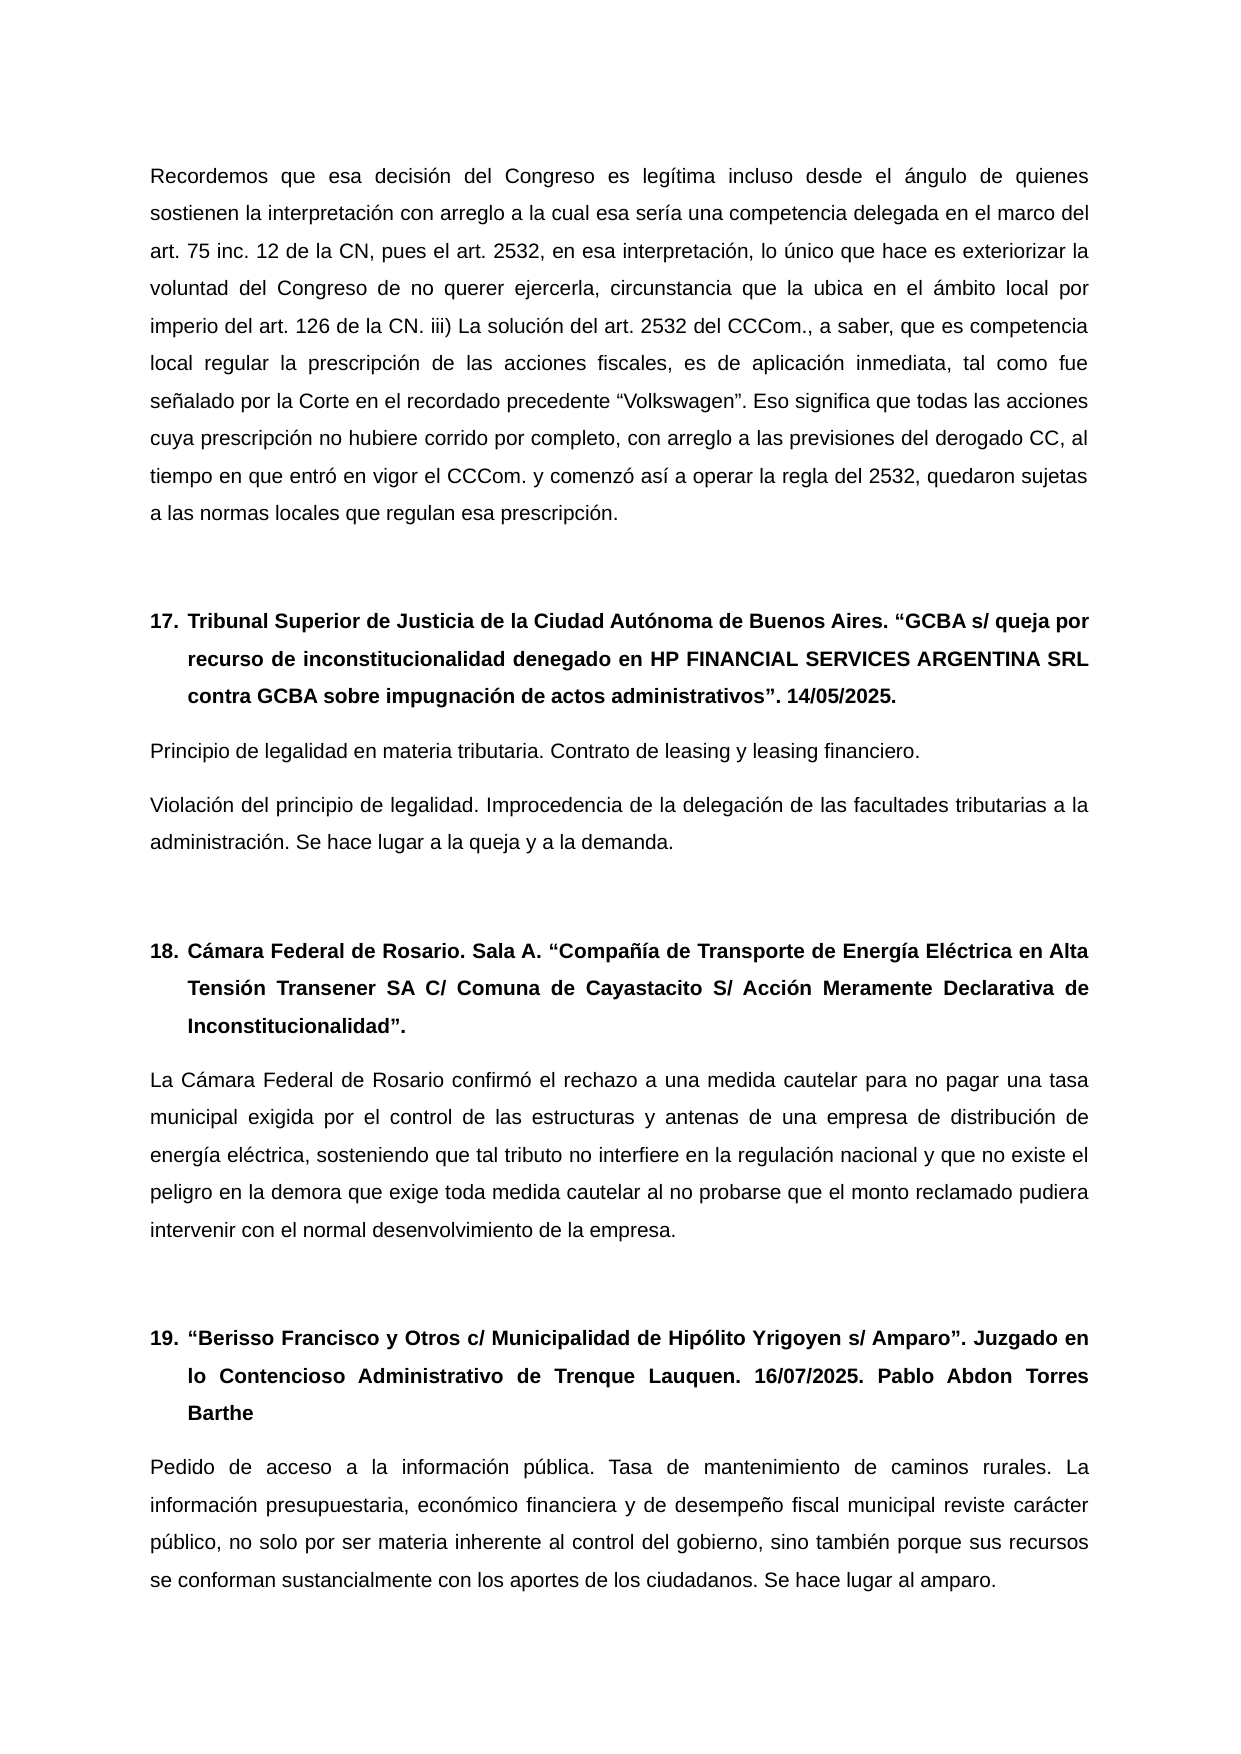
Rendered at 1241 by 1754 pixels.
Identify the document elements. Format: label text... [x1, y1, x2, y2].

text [150, 150, 1090, 525]
text Principio de legalidad en materia tributaria. Contrato de leasing y leasing financiero. [150, 725, 1090, 762]
list Cámara Federal de Rosario. Sala A. “Compañía de Transporte de Energía Eléctrica en Alta Tensión Transener SA C/ Comuna de Cayastacito S/ Acción Meramente Declarativa de Inconstitucionalidad”. [150, 925, 1090, 1037]
text Pedido de acceso a la información pública. Tasa de mantenimiento de caminos rurales. La información presupuestaria, económico financiera y de desempeño fiscal municipal reviste carácter público, no solo por ser materia inherente al control del gobierno, sino también porque sus recursos se conforman sustancialmente con los aportes de los ciudadanos. Se hace lugar al amparo. [150, 1442, 1090, 1592]
list Tribunal Superior de Justicia de la Ciudad Autónoma de Buenos Aires. “GCBA s/ queja por recurso de inconstitucionalidad denegado en HP FINANCIAL SERVICES ARGENTINA SRL contra GCBA sobre impugnación de actos administrativos”. 14/05/2025. [150, 596, 1090, 708]
text La Cámara Federal de Rosario confirmó el rechazo a una medida cautelar para no pagar una tasa municipal exigida por el control de las estructuras y antenas de una empresa de distribución de energía eléctrica, sosteniendo que tal tributo no interfiere en la regulación nacional y que no existe el peligro en la demora que exige toda medida cautelar al no probarse que el monto reclamado pudiera intervenir con el normal desenvolvimiento de la empresa. [150, 1054, 1090, 1242]
list “Berisso Francisco y Otros c/ Municipalidad de Hipólito Yrigoyen s/ Amparo”. Juzgado en lo Contencioso Administrativo de Trenque Lauquen. 16/07/2025. Pablo Abdon Torres Barthe [150, 1312, 1090, 1425]
text Violación del principio de legalidad. Improcedencia de la delegación de las facultades tributarias a la administración. Se hace lugar a la queja y a la demanda. [150, 779, 1090, 854]
